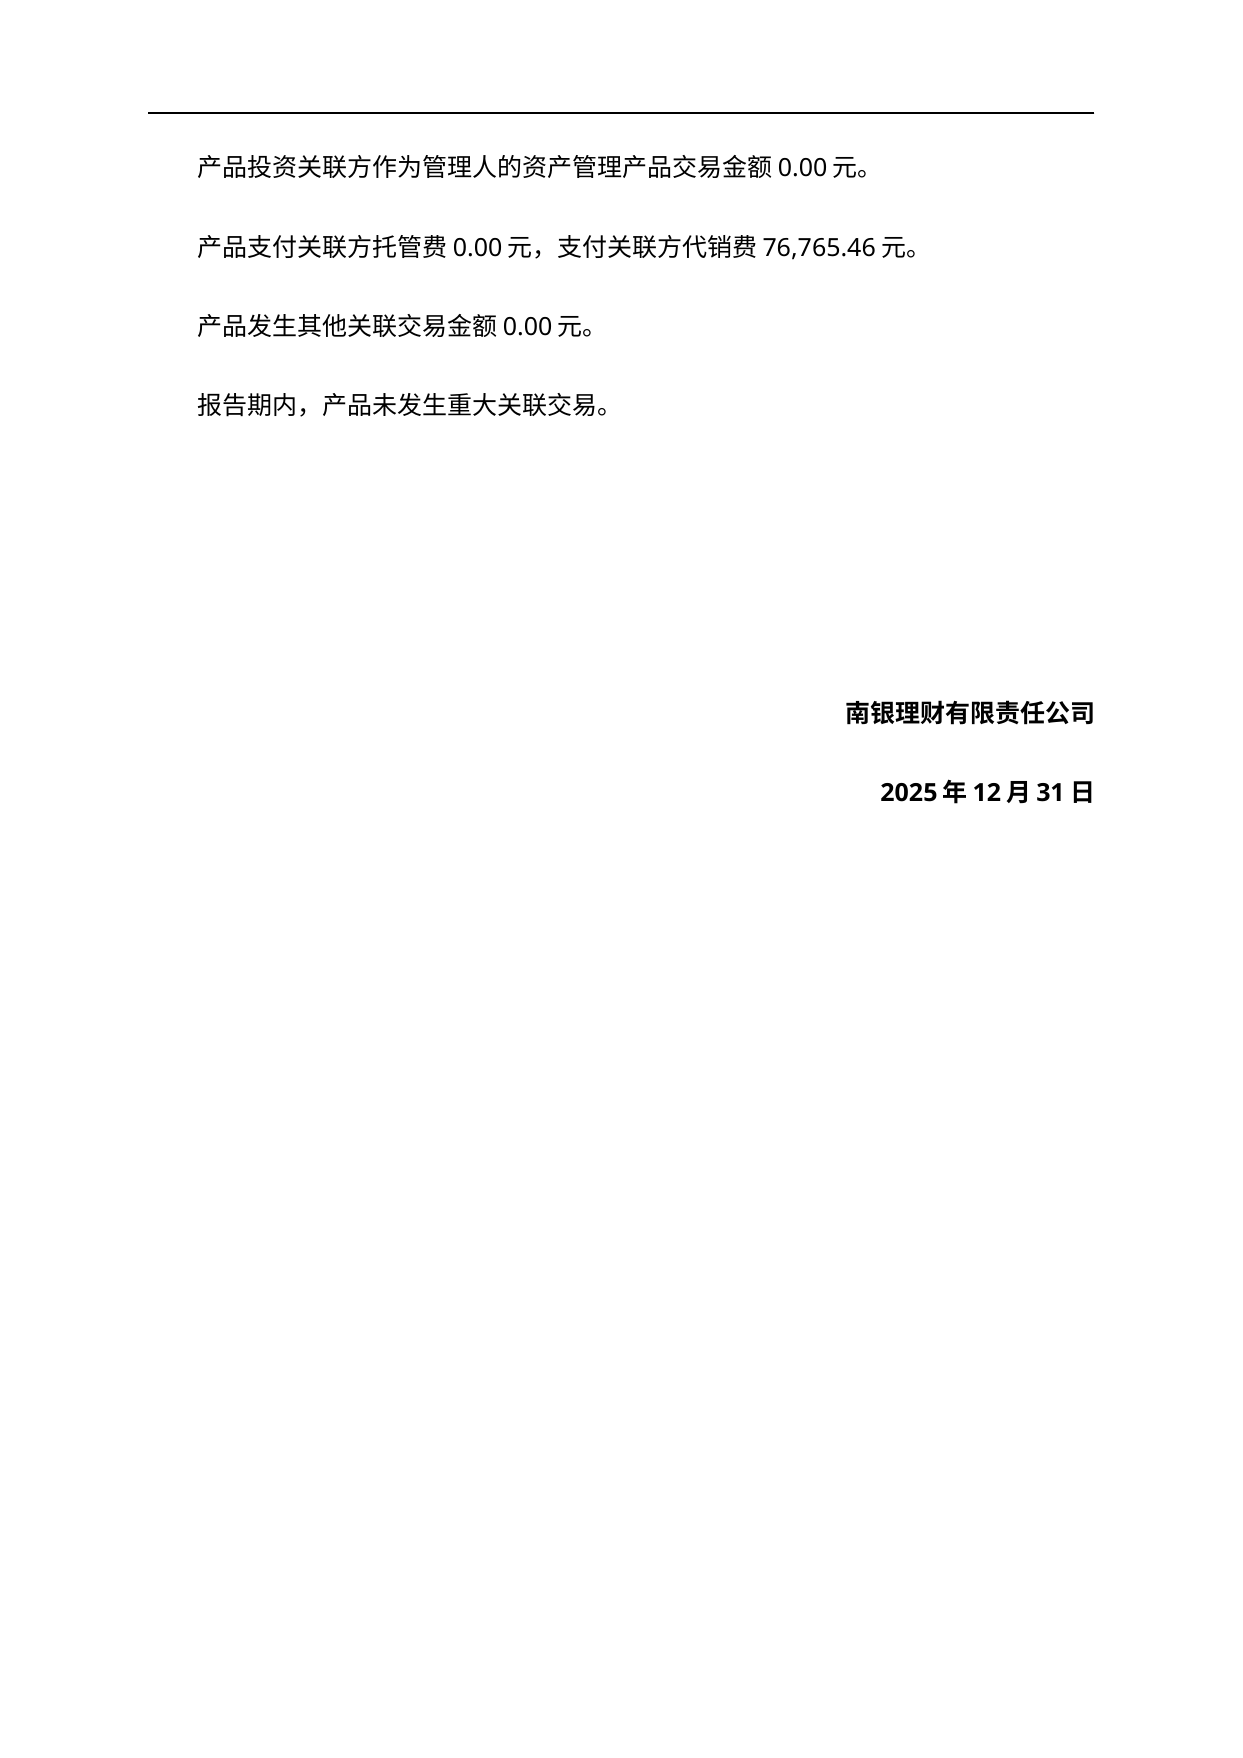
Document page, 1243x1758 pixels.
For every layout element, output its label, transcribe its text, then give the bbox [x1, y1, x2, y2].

text 产品投资关联方作为管理人的资产管理产品交易金额0.00元。 [148, 148, 1094, 184]
text 2025年12月31日 [148, 773, 1094, 809]
text 报告期内，产品未发生重大关联交易。 [148, 386, 1094, 422]
text 南银理财有限责任公司 [148, 693, 1094, 729]
text 产品发生其他关联交易金额0.00元。 [148, 306, 1094, 343]
text 产品支付关联方托管费0.00元，支付关联方代销费76,765.46元。 [148, 227, 1094, 263]
